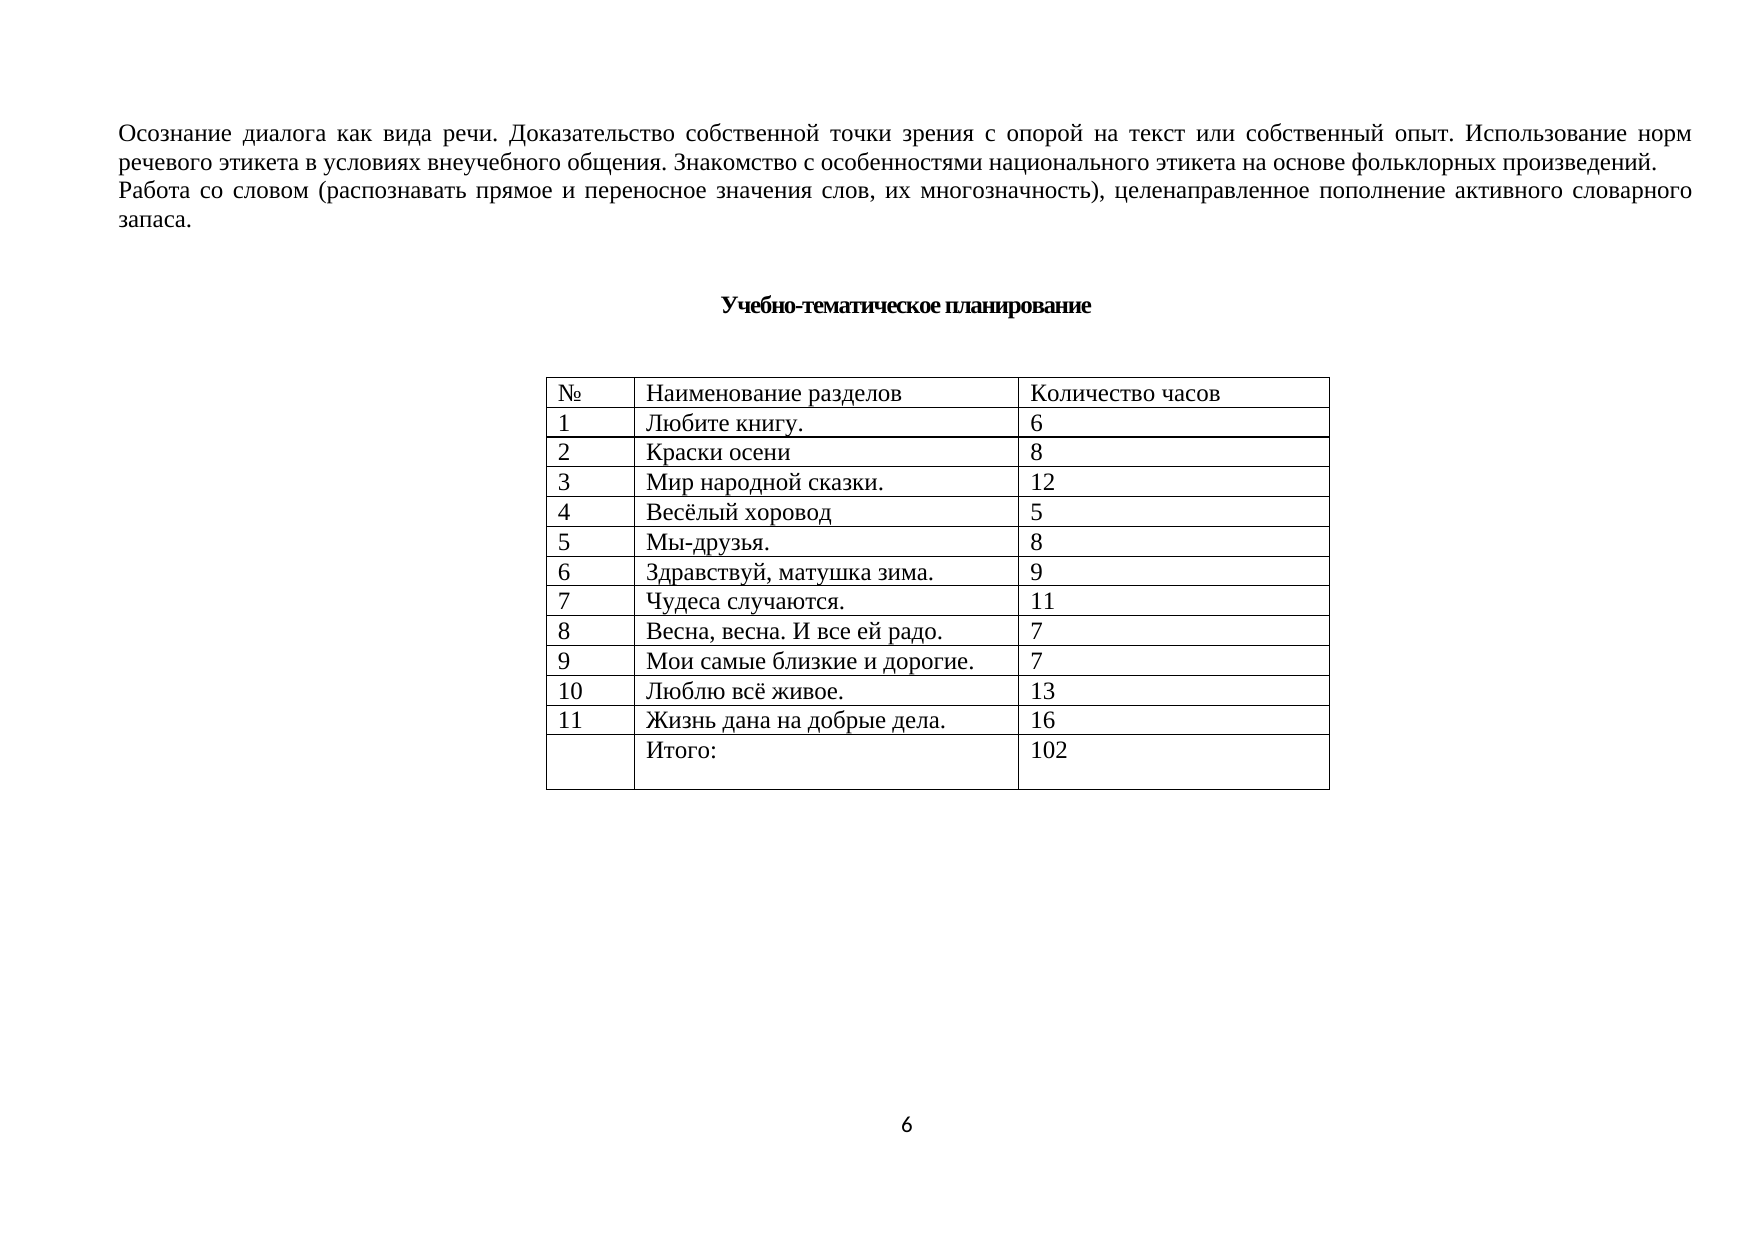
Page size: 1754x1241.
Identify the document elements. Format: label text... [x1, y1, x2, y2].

table_cell Здравствуй, матушка зима. [635, 557, 1018, 585]
table_cell 9 [547, 646, 634, 675]
table_cell 7 [1019, 616, 1329, 645]
table_cell 7 [547, 586, 634, 615]
table_cell Мир народной сказки. [635, 467, 1018, 496]
table_cell 4 [547, 497, 634, 526]
text Работа со словом (распознавать прямое и переносное значения слов, их многозначность), целенаправленное пополнение активного словарного запаса. [118, 176, 1695, 233]
table_cell 3 [547, 467, 634, 496]
table_cell 5 [1019, 497, 1329, 526]
table_cell Краски осени [635, 438, 1018, 466]
table_cell Итого: [635, 735, 1018, 789]
table_header № [547, 378, 634, 407]
table_cell Люблю всё живое. [635, 676, 1018, 704]
table_cell 8 [1019, 438, 1329, 466]
text Осознание диалога как вида речи. Доказательство собственной точки зрения с опорой на текст или собственный опыт. Использование норм речевого этикета в условиях внеучебного общения. Знакомство с особенностями национального этикета на основе фольклорных произведений. [118, 118, 1695, 176]
table_cell Мы-друзья. [635, 527, 1018, 556]
table_cell 11 [547, 706, 634, 734]
table_cell Чудеса случаются. [635, 586, 1018, 615]
table_cell Весёлый хоровод [635, 497, 1018, 526]
table_cell 102 [1019, 735, 1329, 789]
table_cell 7 [1019, 646, 1329, 675]
table_header Наименование разделов [635, 378, 1018, 407]
table_cell 16 [1019, 706, 1329, 734]
table_cell 8 [547, 616, 634, 645]
table_cell 2 [547, 438, 634, 466]
table_cell Весна, весна. И все ей радо. [635, 616, 1018, 645]
table_cell 1 [547, 408, 634, 436]
table_cell 6 [1019, 408, 1329, 436]
table_cell 10 [547, 676, 634, 704]
text Учебно-тематическое планирование [118, 291, 1695, 319]
table_cell 12 [1019, 467, 1329, 496]
table_cell 11 [1019, 586, 1329, 615]
table_cell 6 [547, 557, 634, 585]
table_cell Мои самые близкие и дорогие. [635, 646, 1018, 675]
table_cell 5 [547, 527, 634, 556]
table_cell Жизнь дана на добрые дела. [635, 706, 1018, 734]
table_cell 8 [1019, 527, 1329, 556]
table_header Количество часов [1019, 378, 1329, 407]
table_cell 9 [1019, 557, 1329, 585]
table_cell Любите книгу. [635, 408, 1018, 436]
table_cell 13 [1019, 676, 1329, 704]
table_cell [547, 735, 634, 789]
